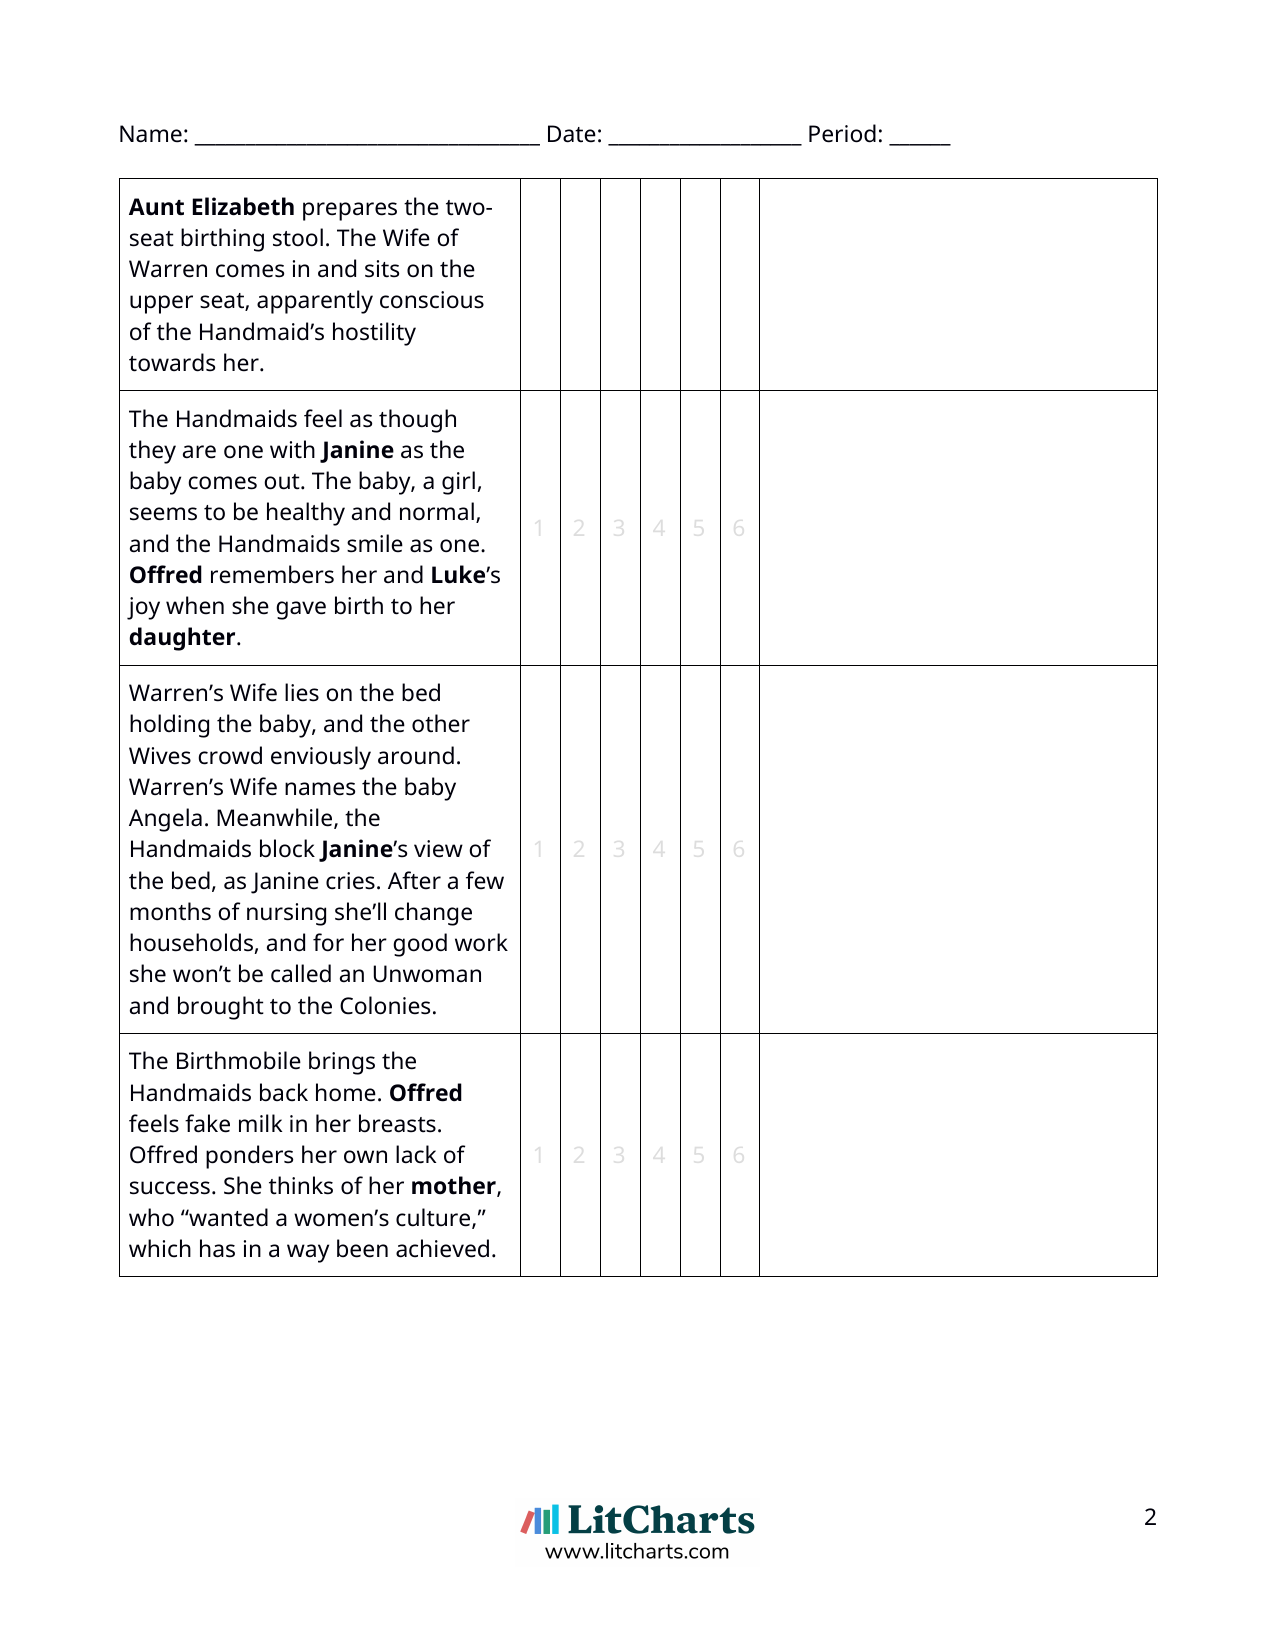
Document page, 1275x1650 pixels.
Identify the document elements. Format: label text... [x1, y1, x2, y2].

table_cell 1 [521, 1034, 560, 1276]
table_cell 2 [561, 1034, 600, 1276]
table_cell 6 [721, 391, 759, 664]
table_cell 6 [721, 179, 759, 390]
table_cell 6 [721, 666, 759, 1033]
table_cell 3 [601, 1034, 640, 1276]
table_cell 1 [521, 666, 560, 1033]
table_cell 3 [601, 666, 640, 1033]
table_cell 4 [641, 391, 680, 664]
table_cell 6 [721, 1034, 759, 1276]
table_cell [760, 666, 1157, 1033]
table_cell Warren’s Wife lies on the bed holding the baby, and the other Wives crowd enviously around. Warren’s Wife names the baby Angela. Meanwhile, the Handmaids block Janine’s view of the bed, as Janine cries. After a few months of nursing she’ll change households, and for her good work she won’t be called an Unwoman and brought to the Colonies. [120, 666, 520, 1033]
table_cell 5 [681, 391, 720, 664]
table_cell 1 [521, 179, 560, 390]
table_cell 2 [561, 666, 600, 1033]
table_cell 5 [681, 179, 720, 390]
table_cell 2 [561, 179, 600, 390]
table_cell 4 [641, 1034, 680, 1276]
table_cell 3 [601, 179, 640, 390]
table_cell 2 [561, 391, 600, 664]
table_cell [760, 1034, 1157, 1276]
table_cell The Handmaids feel as though they are one with Janine as the baby comes out. The baby, a girl, seems to be healthy and normal, and the Handmaids smile as one. Offred remembers her and Luke’s joy when she gave birth to her daughter. [120, 391, 520, 664]
table_cell 5 [681, 1034, 720, 1276]
table_cell 1 [521, 391, 560, 664]
table_cell 4 [641, 179, 680, 390]
table_cell 3 [601, 391, 640, 664]
table_cell [760, 391, 1157, 664]
picture [514, 1498, 761, 1567]
table_cell 4 [641, 666, 680, 1033]
table_cell The Birthmobile brings the Handmaids back home. Offred feels fake milk in her breasts. Offred ponders her own lack of success. She thinks of her mother, who “wanted a women’s culture,” which has in a way been achieved. [120, 1034, 520, 1276]
table_cell [760, 179, 1157, 390]
table_cell 5 [681, 666, 720, 1033]
